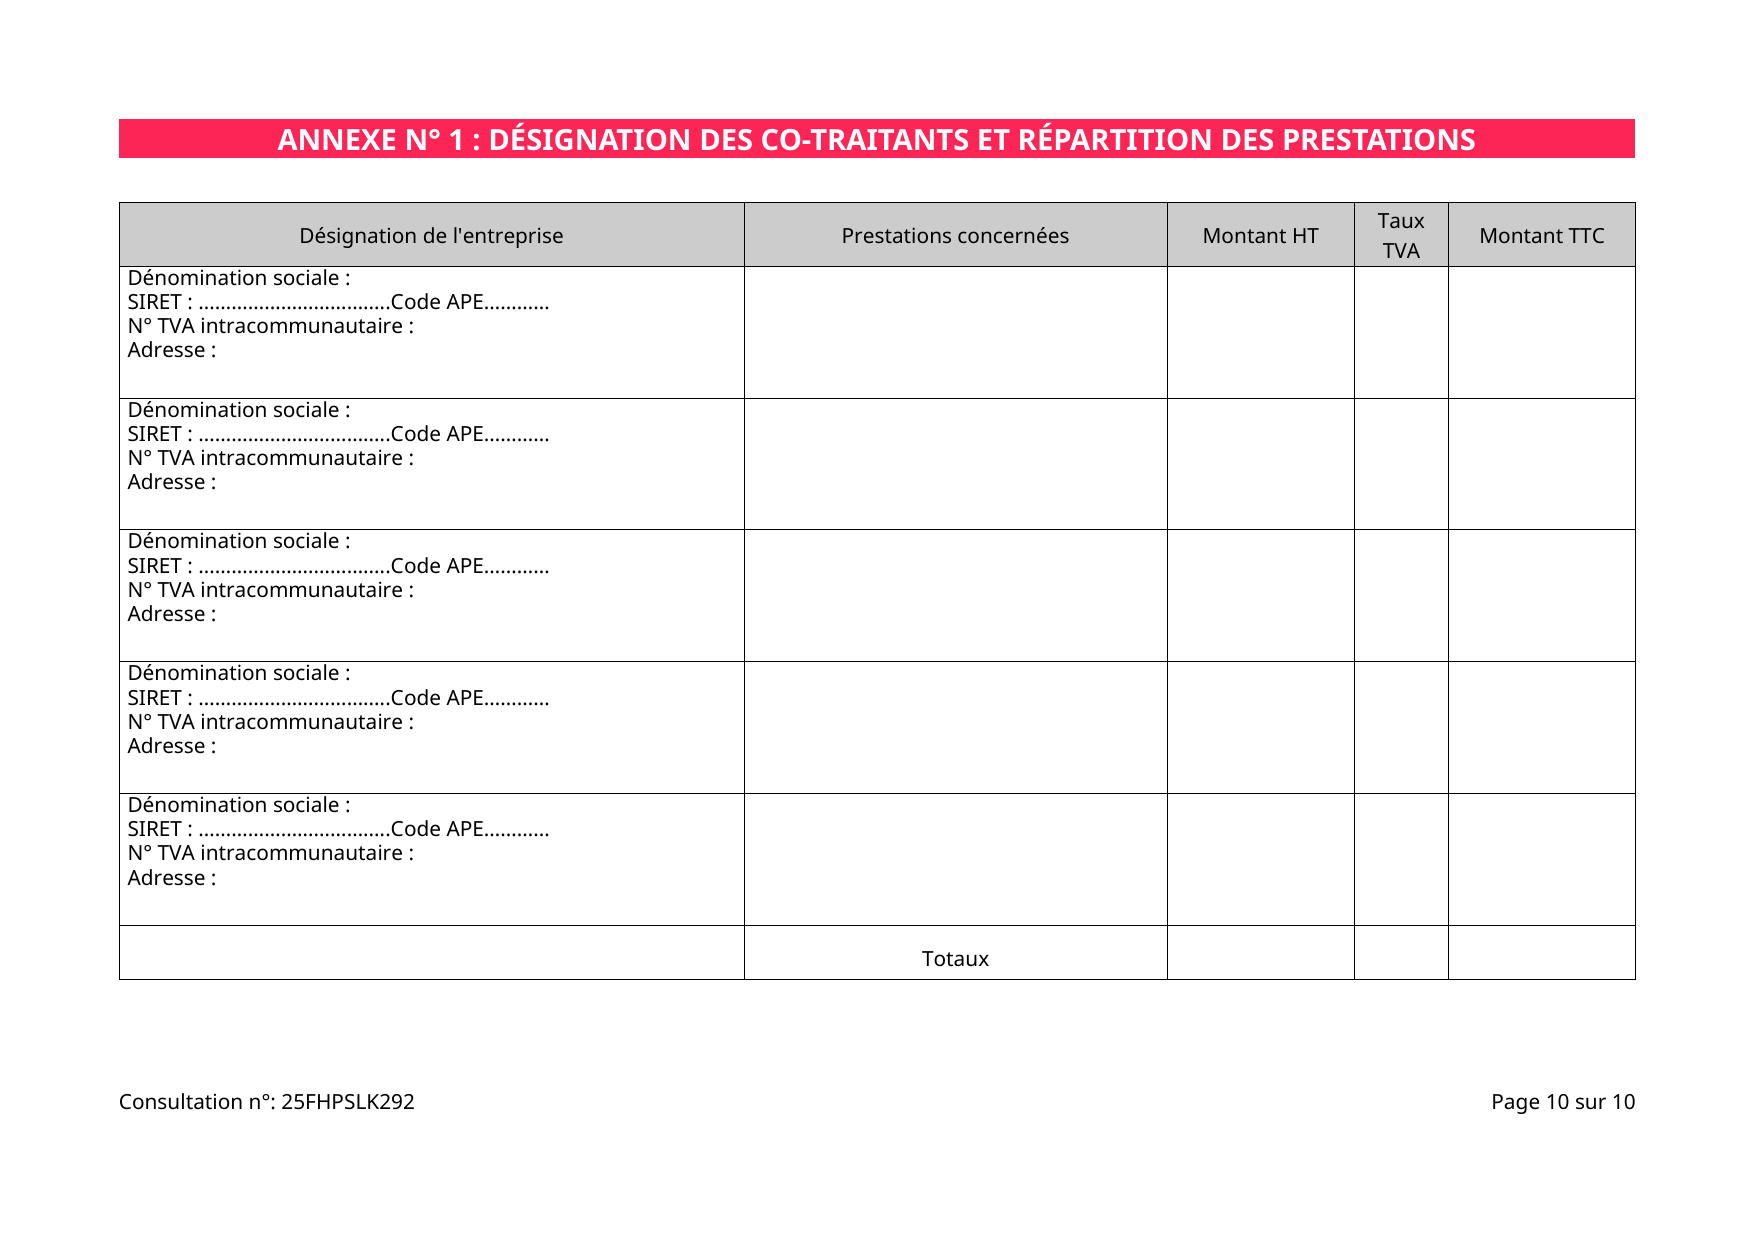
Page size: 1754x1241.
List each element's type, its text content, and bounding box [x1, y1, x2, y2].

table_cell [1168, 399, 1354, 529]
table_cell [1449, 926, 1635, 979]
table_cell Dénomination sociale : SIRET : ………………………….….Code APE………… N° TVA intracommunautaire : Adresse : [120, 267, 744, 397]
table_header Désignation de l'entreprise [120, 203, 744, 266]
table_cell [1449, 399, 1635, 529]
table_cell [1355, 662, 1448, 793]
table_cell Totaux [745, 926, 1167, 979]
table_cell Dénomination sociale : SIRET : ………………………….….Code APE………… N° TVA intracommunautaire : Adresse : [120, 662, 744, 793]
table_cell [1355, 530, 1448, 661]
table_cell [745, 794, 1167, 924]
table_cell [745, 662, 1167, 793]
table_cell Dénomination sociale : SIRET : ………………………….….Code APE………… N° TVA intracommunautaire : Adresse : [120, 530, 744, 661]
table_cell [1168, 530, 1354, 661]
table_cell Dénomination sociale : SIRET : ………………………….….Code APE………… N° TVA intracommunautaire : Adresse : [120, 399, 744, 529]
table_cell [1168, 794, 1354, 924]
table_cell [1168, 662, 1354, 793]
table_cell [1168, 267, 1354, 397]
table_cell [1449, 267, 1635, 397]
table_cell [1168, 926, 1354, 979]
table_cell [1355, 926, 1448, 979]
table_cell [745, 267, 1167, 397]
table_cell [1355, 794, 1448, 924]
table_cell [1449, 794, 1635, 924]
table_cell [120, 926, 744, 979]
table_header Prestations concernées [745, 203, 1167, 266]
table_cell [1355, 267, 1448, 397]
table_header Montant HT [1168, 203, 1354, 266]
table_cell [1449, 662, 1635, 793]
table_header Montant TTC [1449, 203, 1635, 266]
subtitle ANNEXE N° 1 : DÉSIGNATION DES CO-TRAITANTS ET RÉPARTITION DES PRESTATIONS [119, 119, 1635, 158]
table_cell Dénomination sociale : SIRET : ………………………….….Code APE………… N° TVA intracommunautaire : Adresse : [120, 794, 744, 924]
table_cell [745, 399, 1167, 529]
table_cell [1449, 530, 1635, 661]
table_header Taux TVA [1355, 203, 1448, 266]
table_cell [1355, 399, 1448, 529]
table_cell [745, 530, 1167, 661]
